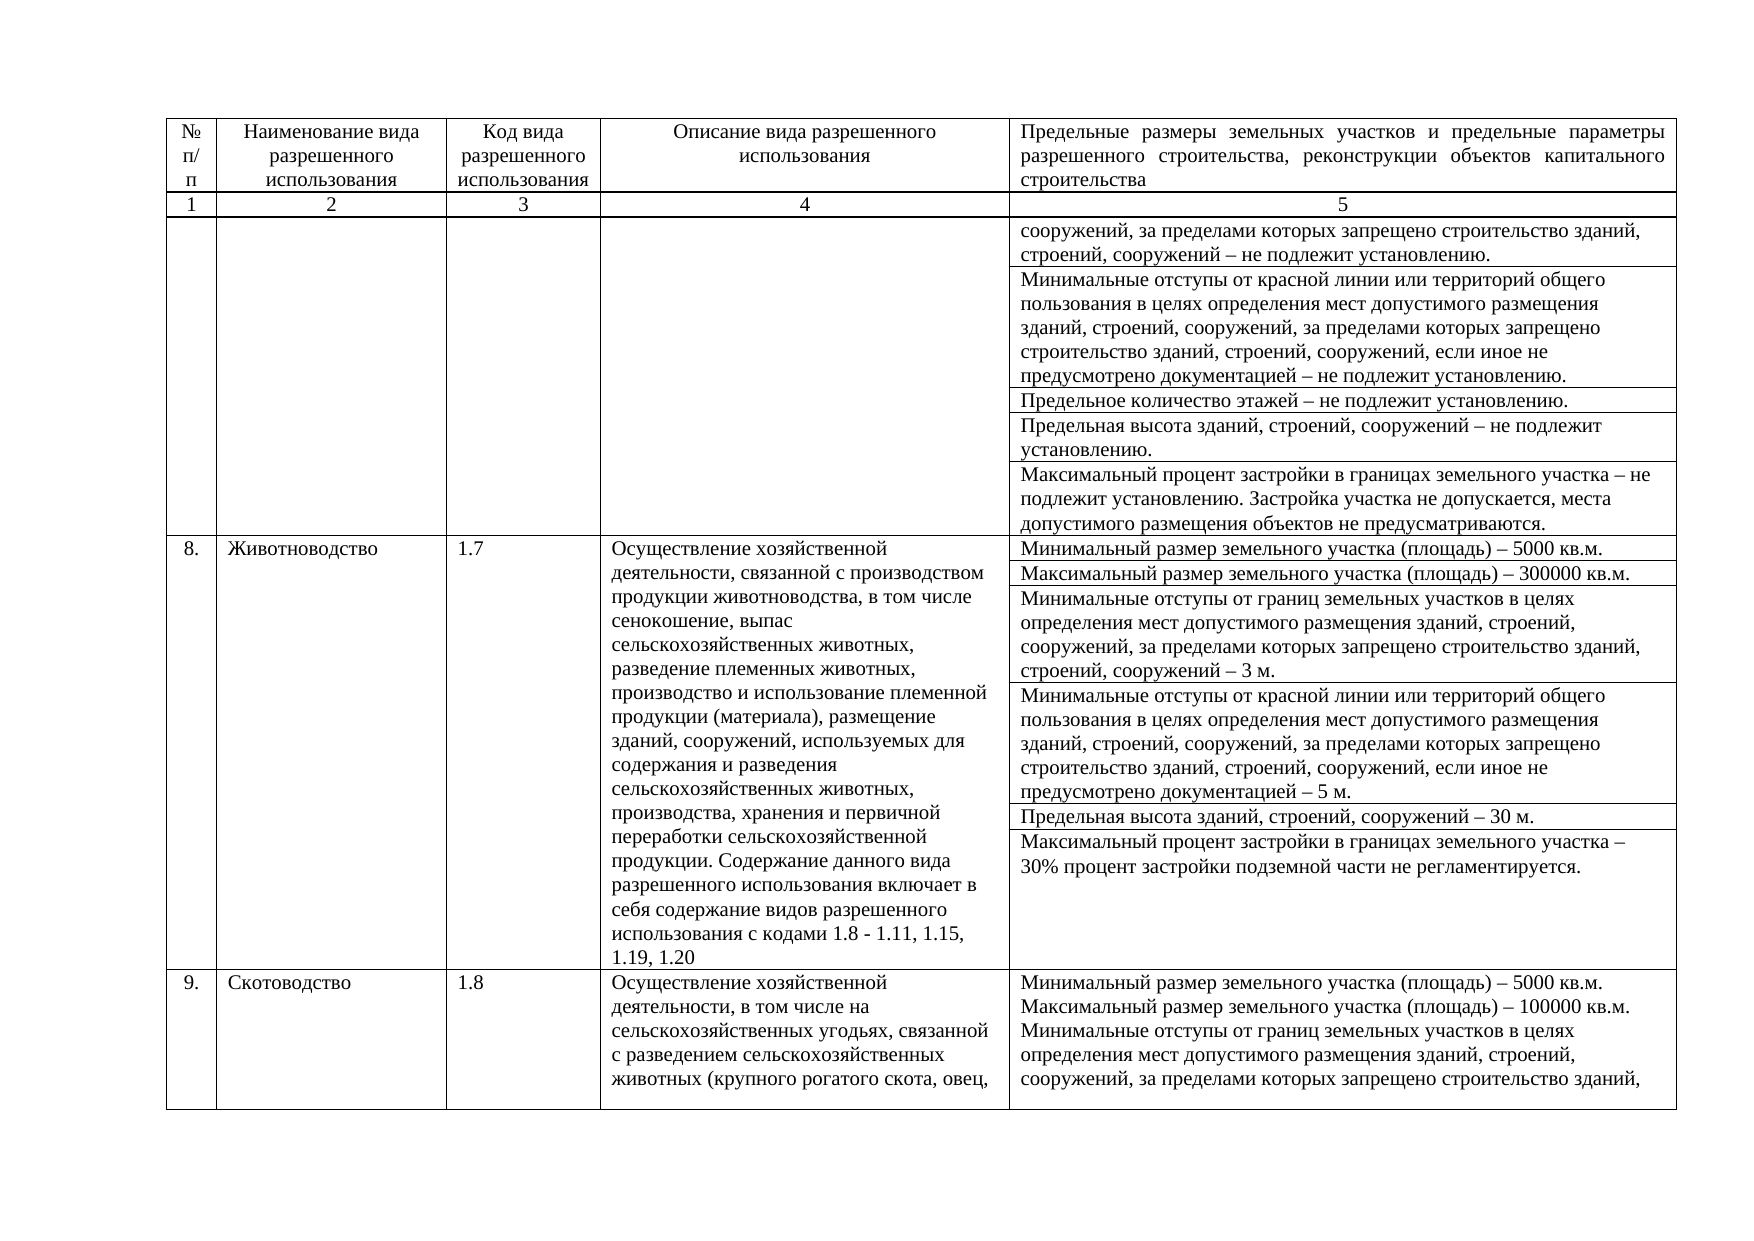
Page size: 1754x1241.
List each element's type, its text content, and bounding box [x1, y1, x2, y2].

table_cell 5 [1010, 193, 1676, 216]
table_cell Предельная высота зданий, строений, сооружений – не подлежит установлению. [1010, 413, 1676, 461]
table_cell Скотоводство [217, 970, 446, 1109]
table_cell 3 [447, 193, 600, 216]
table_header Наименование вида разрешенного использования [217, 119, 446, 191]
table_cell 1.8 [447, 970, 600, 1109]
table_cell Максимальный размер земельного участка (площадь) – 300000 кв.м. [1010, 561, 1676, 585]
table_cell Минимальный размер земельного участка (площадь) – 5000 кв.м. [1010, 536, 1676, 559]
table_cell Животноводство [217, 536, 446, 969]
table_cell 9. [167, 970, 216, 1109]
table_cell Предельное количество этажей – не подлежит установлению. [1010, 388, 1676, 412]
table_cell 1 [167, 193, 216, 216]
table_cell Максимальный процент застройки в границах земельного участка – не подлежит установлению. Застройка участка не допускается, места допустимого размещения объектов не предусматриваются. [1010, 462, 1676, 534]
table_header № п/п [167, 119, 216, 191]
table_cell Осуществление хозяйственной деятельности, связанной с производством продукции животноводства, в том числе сенокошение, выпас сельскохозяйственных животных, разведение племенных животных, производство и использование племенной продукции (материала), размещение зданий, сооружений, используемых для содержания и разведения сельскохозяйственных животных, производства, хранения и первичной переработки сельскохозяйственной продукции. Содержание данного вида разрешенного использования включает в себя содержание видов разрешенного использования с кодами 1.8 - 1.11, 1.15, 1.19, 1.20 [601, 536, 1009, 969]
table_cell Минимальные отступы от красной линии или территорий общего пользования в целях определения мест допустимого размещения зданий, строений, сооружений, за пределами которых запрещено строительство зданий, строений, сооружений, если иное не предусмотрено документацией – 5 м. [1010, 683, 1676, 803]
table_cell Предельная высота зданий, строений, сооружений – 30 м. [1010, 804, 1676, 828]
table_cell Минимальные отступы от границ земельных участков в целях определения мест допустимого размещения зданий, строений, сооружений, за пределами которых запрещено строительство зданий, строений, сооружений – 3 м. [1010, 586, 1676, 682]
table_cell Осуществление хозяйственной деятельности, в том числе на сельскохозяйственных угодьях, связанной с разведением сельскохозяйственных животных (крупного рогатого скота, овец, коз, лошадей, верблюдов, оленей); сенокошение, выпас сельскохозяйственных животных, производство кормов, размещение зданий, сооружений, используемых для содержания и разведения сельскохозяйственных животных; разведение племенных животных, производство и использование племенной продукции (материала) [601, 970, 1009, 1109]
table_header Код вида разрешенного использования [447, 119, 600, 191]
table_cell 2 [217, 193, 446, 216]
table_header Описание вида разрешенного использования [601, 119, 1009, 191]
table_cell 4 [601, 193, 1009, 216]
table_cell Минимальный размер земельного участка (площадь) – 5000 кв.м. Максимальный размер земельного участка (площадь) – 100000 кв.м. Минимальные отступы от границ земельных участков в целях определения мест допустимого размещения зданий, строений, сооружений, за пределами которых запрещено строительство зданий, строений, сооружений – 3 м. Минимальные отступы от красной линии или территорий общего пользования в целях определения мест допустимого размещения зданий, строений, сооружений, за пределами которых запрещено строительство зданий, строений, сооружений, если иное не предусмотрено документацией – 5 м. Предельная высота зданий, строений, сооружений – 30 м. Максимальный процент застройки в границах земельного участка – 30% процент застройки подземной части не регламентируется. [1010, 970, 1676, 1109]
table_cell 1.7 [447, 536, 600, 969]
table_cell 8. [167, 536, 216, 969]
table_cell Максимальный процент застройки в границах земельного участка – 30% процент застройки подземной части не регламентируется. [1010, 830, 1676, 969]
table_cell Минимальные отступы от красной линии или территорий общего пользования в целях определения мест допустимого размещения зданий, строений, сооружений, за пределами которых запрещено строительство зданий, строений, сооружений, если иное не предусмотрено документацией – не подлежит установлению. [1010, 267, 1676, 387]
table_header Предельные размеры земельных участков и предельные параметры разрешенного строительства, реконструкции объектов капитального строительства [1010, 119, 1676, 191]
